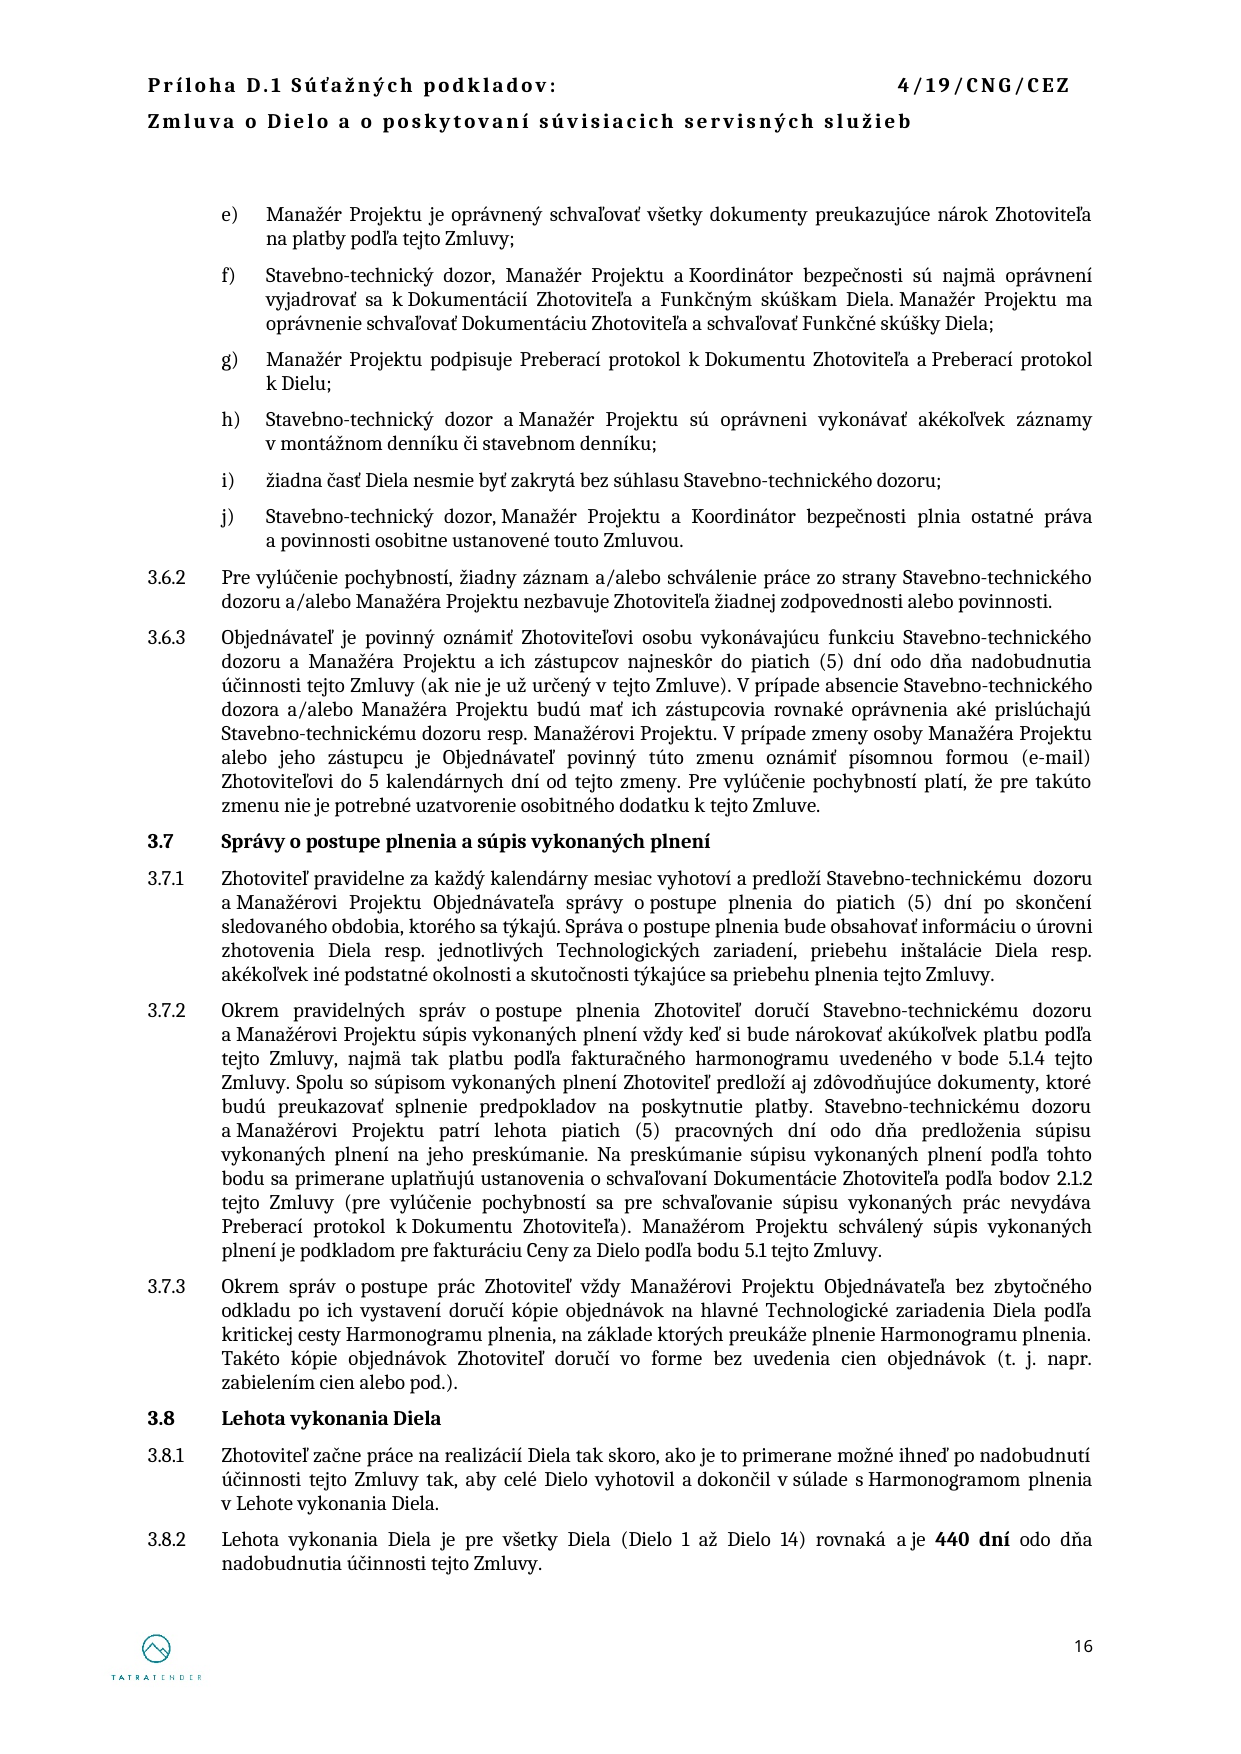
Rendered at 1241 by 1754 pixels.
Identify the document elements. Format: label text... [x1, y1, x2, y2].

list Stavebno-technický dozor, Manažér Projektu a Koordinátor bezpečnosti plnia ostatné práva a povinnosti osobitne ustanovené touto Zmluvou. [221, 505, 1093, 553]
list Lehota vykonania Diela je pre všetky Diela (Dielo 1 až Dielo 14) rovnaká a je 440 dní odo dňa nadobudnutia účinnosti tejto Zmluvy. [148, 1528, 1093, 1576]
list Okrem pravidelných správ o postupe plnenia Zhotoviteľ doručí Stavebno-technickému dozoru a Manažérovi Projektu súpis vykonaných plnení vždy keď si bude nárokovať akúkoľvek platbu podľa tejto Zmluvy, najmä tak platbu podľa fakturačného harmonogramu uvedeného v bode 5.1.4 tejto Zmluvy. Spolu so súpisom vykonaných plnení Zhotoviteľ predloží aj zdôvodňujúce dokumenty, ktoré budú preukazovať splnenie predpokladov na poskytnutie platby. Stavebno-technickému dozoru a Manažérovi Projektu patrí lehota piatich (5) pracovných dní odo dňa predloženia súpisu vykonaných plnení na jeho preskúmanie. Na preskúmanie súpisu vykonaných plnení podľa tohto bodu sa primerane uplatňujú ustanovenia o schvaľovaní Dokumentácie Zhotoviteľa podľa bodov 2.1.2 tejto Zmluvy (pre vylúčenie pochybností sa pre schvaľovanie súpisu vykonaných prác nevydáva Preberací protokol k Dokumentu Zhotoviteľa). Manažérom Projektu schválený súpis vykonaných plnení je podkladom pre fakturáciu Ceny za Dielo podľa bodu 5.1 tejto Zmluvy. [148, 999, 1093, 1262]
list Zhotoviteľ začne práce na realizácií Diela tak skoro, ako je to primerane možné ihneď po nadobudnutí účinnosti tejto Zmluvy tak, aby celé Dielo vyhotovil a dokončil v súlade s Harmonogramom plnenia v Lehote vykonania Diela. [148, 1443, 1093, 1515]
list Stavebno-technický dozor a Manažér Projektu sú oprávneni vykonávať akékoľvek záznamy v montážnom denníku či stavebnom denníku; [221, 408, 1093, 456]
picture [90, 1610, 222, 1704]
list Manažér Projektu podpisuje Preberací protokol k Dokumentu Zhotoviteľa a Preberací protokol k Dielu; [221, 348, 1093, 396]
list Okrem správ o postupe prác Zhotoviteľ vždy Manažérovi Projektu Objednávateľa bez zbytočného odkladu po ich vystavení doručí kópie objednávok na hlavné Technologické zariadenia Diela podľa kritickej cesty Harmonogramu plnenia, na základe ktorých preukáže plnenie Harmonogramu plnenia. Takéto kópie objednávok Zhotoviteľ doručí vo forme bez uvedenia cien objednávok (t. j. napr. zabielením cien alebo pod.). [148, 1275, 1093, 1394]
list Manažér Projektu je oprávnený schvaľovať všetky dokumenty preukazujúce nárok Zhotoviteľa na platby podľa tejto Zmluvy; [221, 203, 1093, 251]
list žiadna časť Diela nesmie byť zakrytá bez súhlasu Stavebno-technického dozoru; [221, 468, 1093, 492]
list Stavebno-technický dozor, Manažér Projektu a Koordinátor bezpečnosti sú najmä oprávnení vyjadrovať sa k Dokumentácií Zhotoviteľa a Funkčným skúškam Diela. Manažér Projektu ma oprávnenie schvaľovať Dokumentáciu Zhotoviteľa a schvaľovať Funkčné skúšky Diela; [221, 263, 1093, 335]
list Zhotoviteľ pravidelne za každý kalendárny mesiac vyhotoví a predloží Stavebno-technickému dozoru a Manažérovi Projektu Objednávateľa správy o postupe plnenia do piatich (5) dní po skončení sledovaného obdobia, ktorého sa týkajú. Správa o postupe plnenia bude obsahovať informáciu o úrovni zhotovenia Diela resp. jednotlivých Technologických zariadení, priebehu inštalácie Diela resp. akékoľvek iné podstatné okolnosti a skutočnosti týkajúce sa priebehu plnenia tejto Zmluvy. [148, 866, 1093, 986]
list Objednávateľ je povinný oznámiť Zhotoviteľovi osobu vykonávajúcu funkciu Stavebno-technického dozoru a Manažéra Projektu a ich zástupcov najneskôr do piatich (5) dní odo dňa nadobudnutia účinnosti tejto Zmluvy (ak nie je už určený v tejto Zmluve). V prípade absencie Stavebno-technického dozora a/alebo Manažéra Projektu budú mať ich zástupcovia rovnaké oprávnenia aké prislúchajú Stavebno-technickému dozoru resp. Manažérovi Projektu. V prípade zmeny osoby Manažéra Projektu alebo jeho zástupcu je Objednávateľ povinný túto zmenu oznámiť písomnou formou (e-mail) Zhotoviteľovi do 5 kalendárnych dní od tejto zmeny. Pre vylúčenie pochybností platí, že pre takúto zmenu nie je potrebné uzatvorenie osobitného dodatku k tejto Zmluve. [148, 626, 1093, 817]
list Správy o postupe plnenia a súpis vykonaných plnení [148, 830, 1093, 854]
list Pre vylúčenie pochybností, žiadny záznam a/alebo schválenie práce zo strany Stavebno-technického dozoru a/alebo Manažéra Projektu nezbavuje Zhotoviteľa žiadnej zodpovednosti alebo povinnosti. [148, 565, 1093, 613]
list Lehota vykonania Diela [148, 1407, 1093, 1431]
